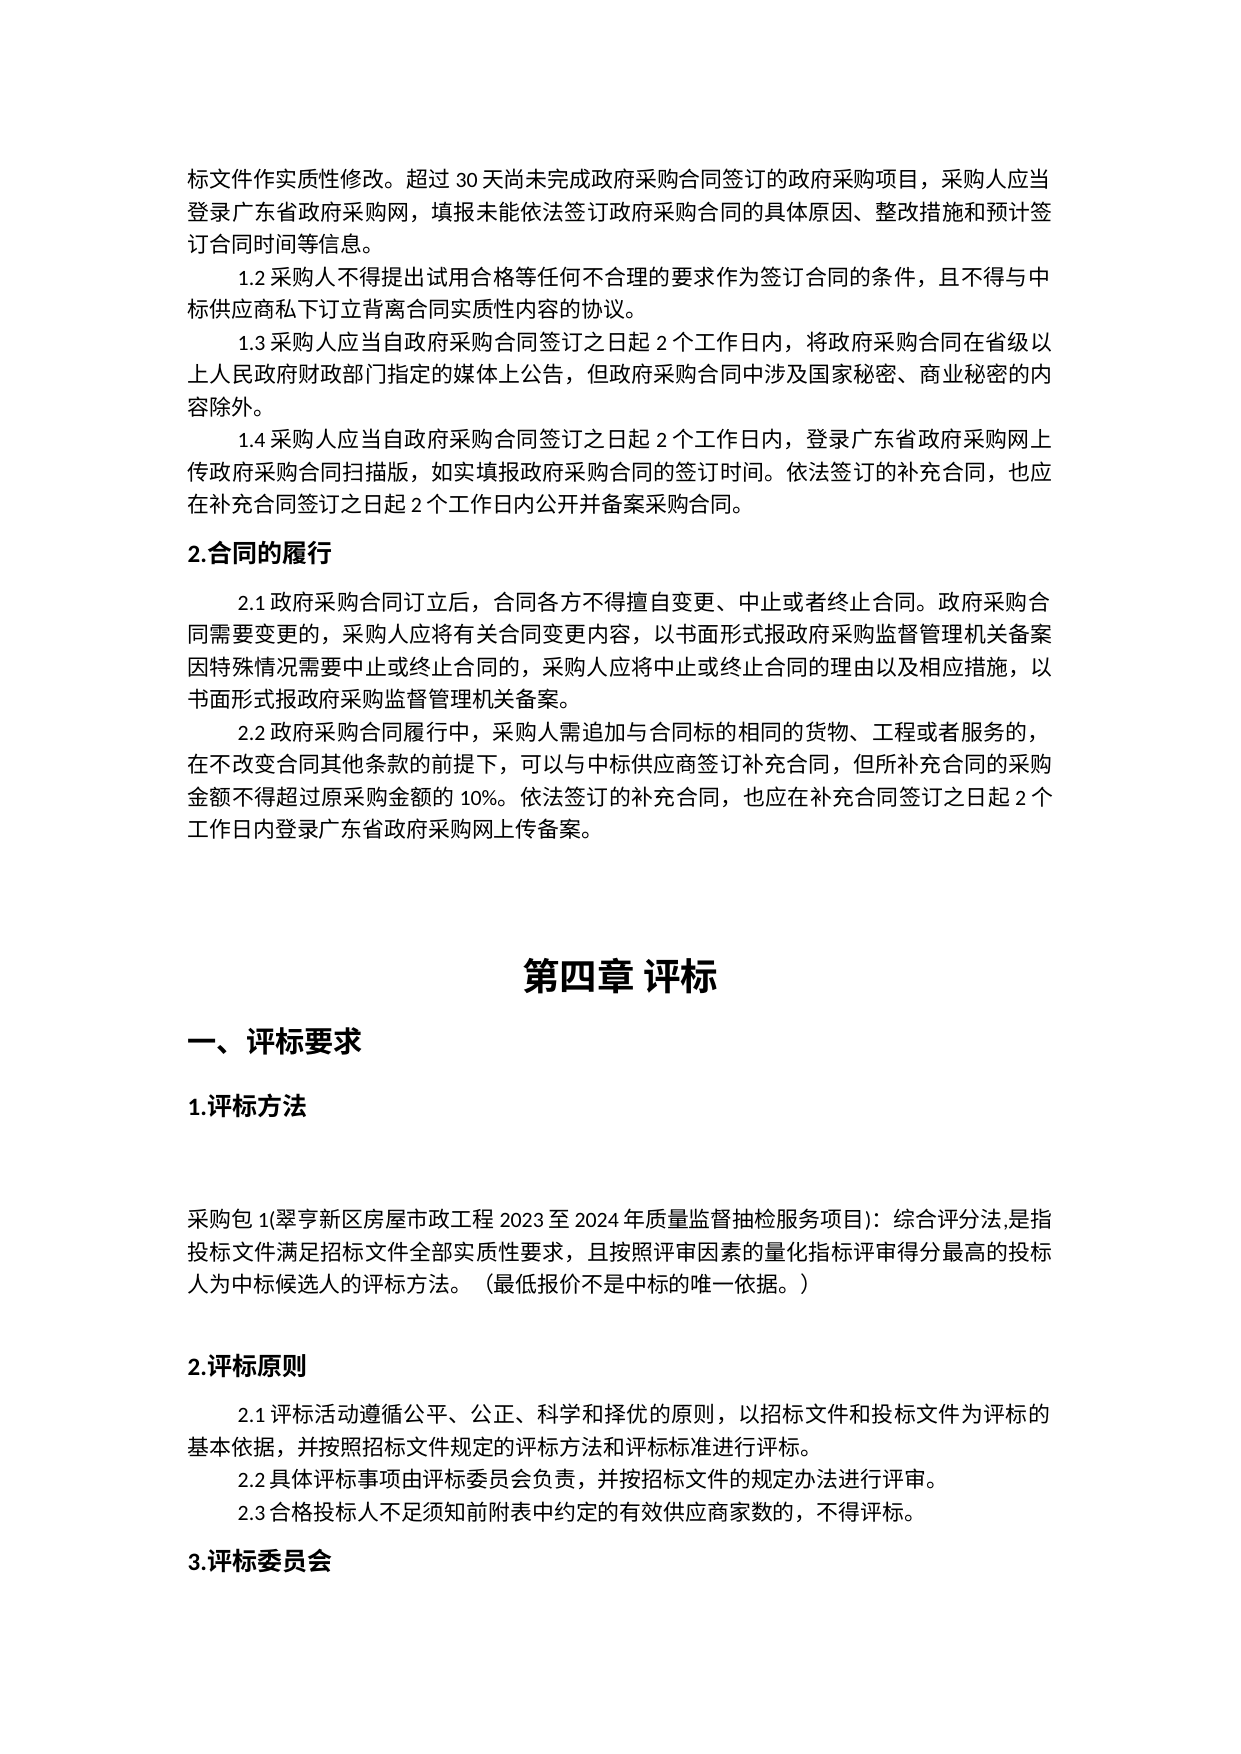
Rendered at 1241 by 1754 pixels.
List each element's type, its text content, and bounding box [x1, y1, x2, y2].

text 一、评标要求 [187, 1007, 1053, 1072]
text 第四章 评标 [187, 942, 1053, 1007]
text 1.评标方法 [187, 1072, 1053, 1137]
text 2.2政府采购合同履行中，采购人需追加与合同标的相同的货物、工程或者服务的，在不改变合同其他条款的前提下，可以与中标供应商签订补充合同，但所补充合同的采购金额不得超过原采购金额的10%。依法签订的补充合同，也应在补充合同签订之日起2个工作日内登录广东省政府采购网上传备案。 [187, 714, 1053, 844]
text 1.3采购人应当自政府采购合同签订之日起2个工作日内，将政府采购合同在省级以上人民政府财政部门指定的媒体上公告，但政府采购合同中涉及国家秘密、商业秘密的内容除外。 [187, 324, 1053, 422]
text 2.3合格投标人不足须知前附表中约定的有效供应商家数的，不得评标。 [187, 1494, 1053, 1527]
text 3.评标委员会 [187, 1527, 1053, 1592]
text 2.评标原则 [187, 1332, 1053, 1397]
text 1.2采购人不得提出试用合格等任何不合理的要求作为签订合同的条件，且不得与中标供应商私下订立背离合同实质性内容的协议。 [187, 259, 1053, 324]
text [187, 162, 1053, 259]
text 1.4采购人应当自政府采购合同签订之日起2个工作日内，登录广东省政府采购网上传政府采购合同扫描版，如实填报政府采购合同的签订时间。依法签订的补充合同，也应在补充合同签订之日起2个工作日内公开并备案采购合同。 [187, 422, 1053, 519]
text 采购包1(翠亨新区房屋市政工程2023至2024年质量监督抽检服务项目)：综合评分法,是指投标文件满足招标文件全部实质性要求，且按照评审因素的量化指标评审得分最高的投标人为中标候选人的评标方法。（最低报价不是中标的唯一依据。） [187, 1202, 1053, 1299]
text 2.2具体评标事项由评标委员会负责，并按招标文件的规定办法进行评审。 [187, 1462, 1053, 1494]
text 2.1政府采购合同订立后，合同各方不得擅自变更、中止或者终止合同。政府采购合同需要变更的，采购人应将有关合同变更内容，以书面形式报政府采购监督管理机关备案；因特殊情况需要中止或终止合同的，采购人应将中止或终止合同的理由以及相应措施，以书面形式报政府采购监督管理机关备案。 [187, 584, 1053, 714]
text 2.1评标活动遵循公平、公正、科学和择优的原则，以招标文件和投标文件为评标的基本依据，并按照招标文件规定的评标方法和评标标准进行评标。 [187, 1397, 1053, 1462]
text 2.合同的履行 [187, 519, 1053, 584]
